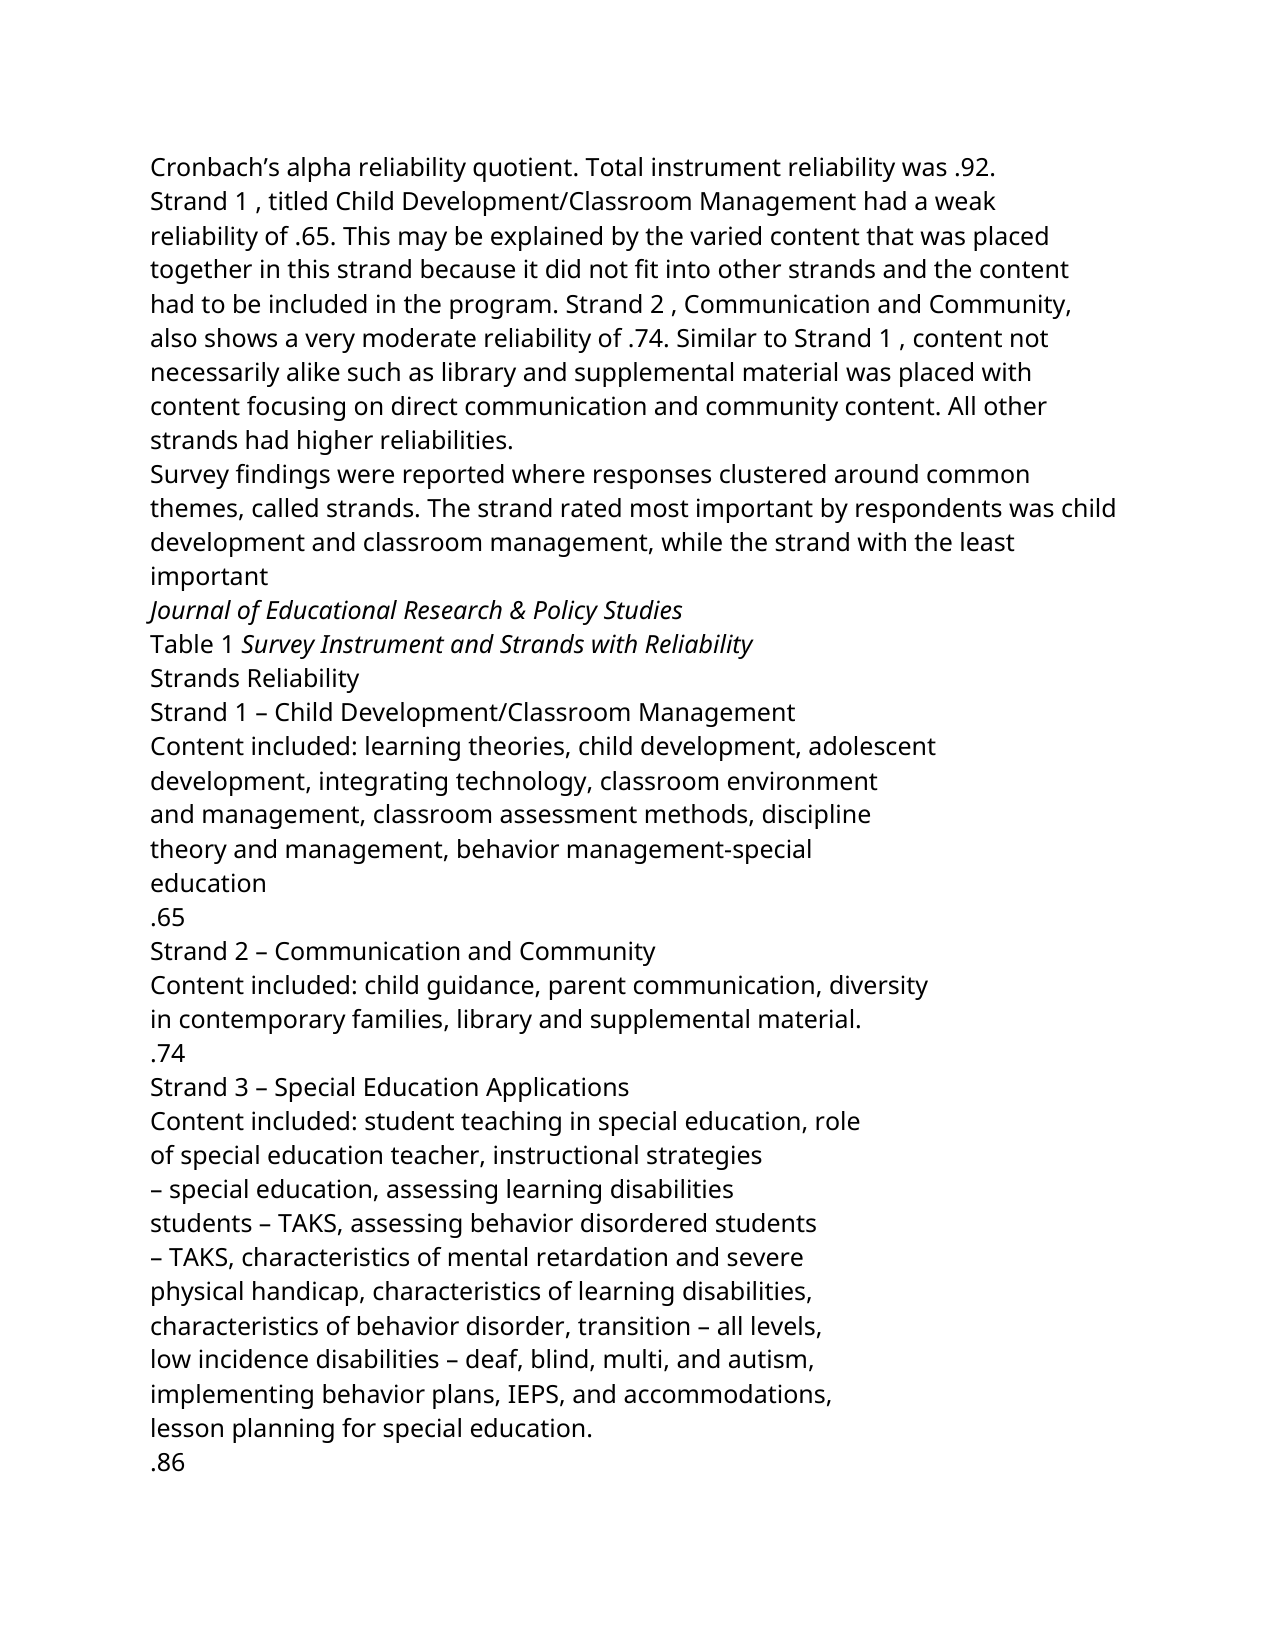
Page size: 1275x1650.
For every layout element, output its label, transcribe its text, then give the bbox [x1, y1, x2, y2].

text also shows a very moderate reliability of .74. Similar to Strand 1 , content not [150, 320, 1125, 354]
text in contemporary families, library and supplemental material. [150, 1002, 1125, 1036]
text strands had higher reliabilities. [150, 422, 1125, 457]
text Journal of Educational Research & Policy Studies [150, 593, 1125, 627]
text Survey findings were reported where responses clustered around common [150, 457, 1125, 491]
text of special education teacher, instructional strategies [150, 1138, 1125, 1172]
text Strands Reliability [150, 661, 1125, 695]
text content focusing on direct communication and community content. All other [150, 388, 1125, 422]
text necessarily alike such as library and supplemental material was placed with [150, 354, 1125, 388]
text – special education, assessing learning disabilities [150, 1172, 1125, 1206]
text had to be included in the program. Strand 2 , Communication and Community, [150, 286, 1125, 320]
text characteristics of behavior disorder, transition – all levels, [150, 1308, 1125, 1342]
text – TAKS, characteristics of mental retardation and severe [150, 1240, 1125, 1274]
text .74 [150, 1036, 1125, 1070]
text implementing behavior plans, IEPS, and accommodations, [150, 1376, 1125, 1410]
text and management, classroom assessment methods, discipline [150, 797, 1125, 831]
text education [150, 865, 1125, 899]
text low incidence disabilities – deaf, blind, multi, and autism, [150, 1342, 1125, 1376]
text reliability of .65. This may be explained by the varied content that was placed [150, 218, 1125, 252]
text lesson planning for special education. [150, 1410, 1125, 1444]
text Cronbach’s alpha reliability quotient. Total instrument reliability was .92. [150, 150, 1125, 184]
text students – TAKS, assessing behavior disordered students [150, 1206, 1125, 1240]
text development and classroom management, while the strand with the least important [150, 525, 1125, 593]
text Strand 1 – Child Development/Classroom Management [150, 695, 1125, 729]
text .86 [150, 1444, 1125, 1478]
text physical handicap, characteristics of learning disabilities, [150, 1274, 1125, 1308]
text Strand 1 , titled Child Development/Classroom Management had a weak [150, 184, 1125, 218]
text Content included: student teaching in special education, role [150, 1104, 1125, 1138]
text development, integrating technology, classroom environment [150, 763, 1125, 797]
text Strand 2 – Communication and Community [150, 933, 1125, 967]
text together in this strand because it did not fit into other strands and the content [150, 252, 1125, 286]
text themes, called strands. The strand rated most important by respondents was child [150, 491, 1125, 525]
text Strand 3 – Special Education Applications [150, 1070, 1125, 1104]
text Content included: learning theories, child development, adolescent [150, 729, 1125, 763]
text Content included: child guidance, parent communication, diversity [150, 967, 1125, 1002]
text .65 [150, 899, 1125, 933]
text theory and management, behavior management-special [150, 831, 1125, 865]
text Table 1 Survey Instrument and Strands with Reliability [150, 627, 1125, 661]
